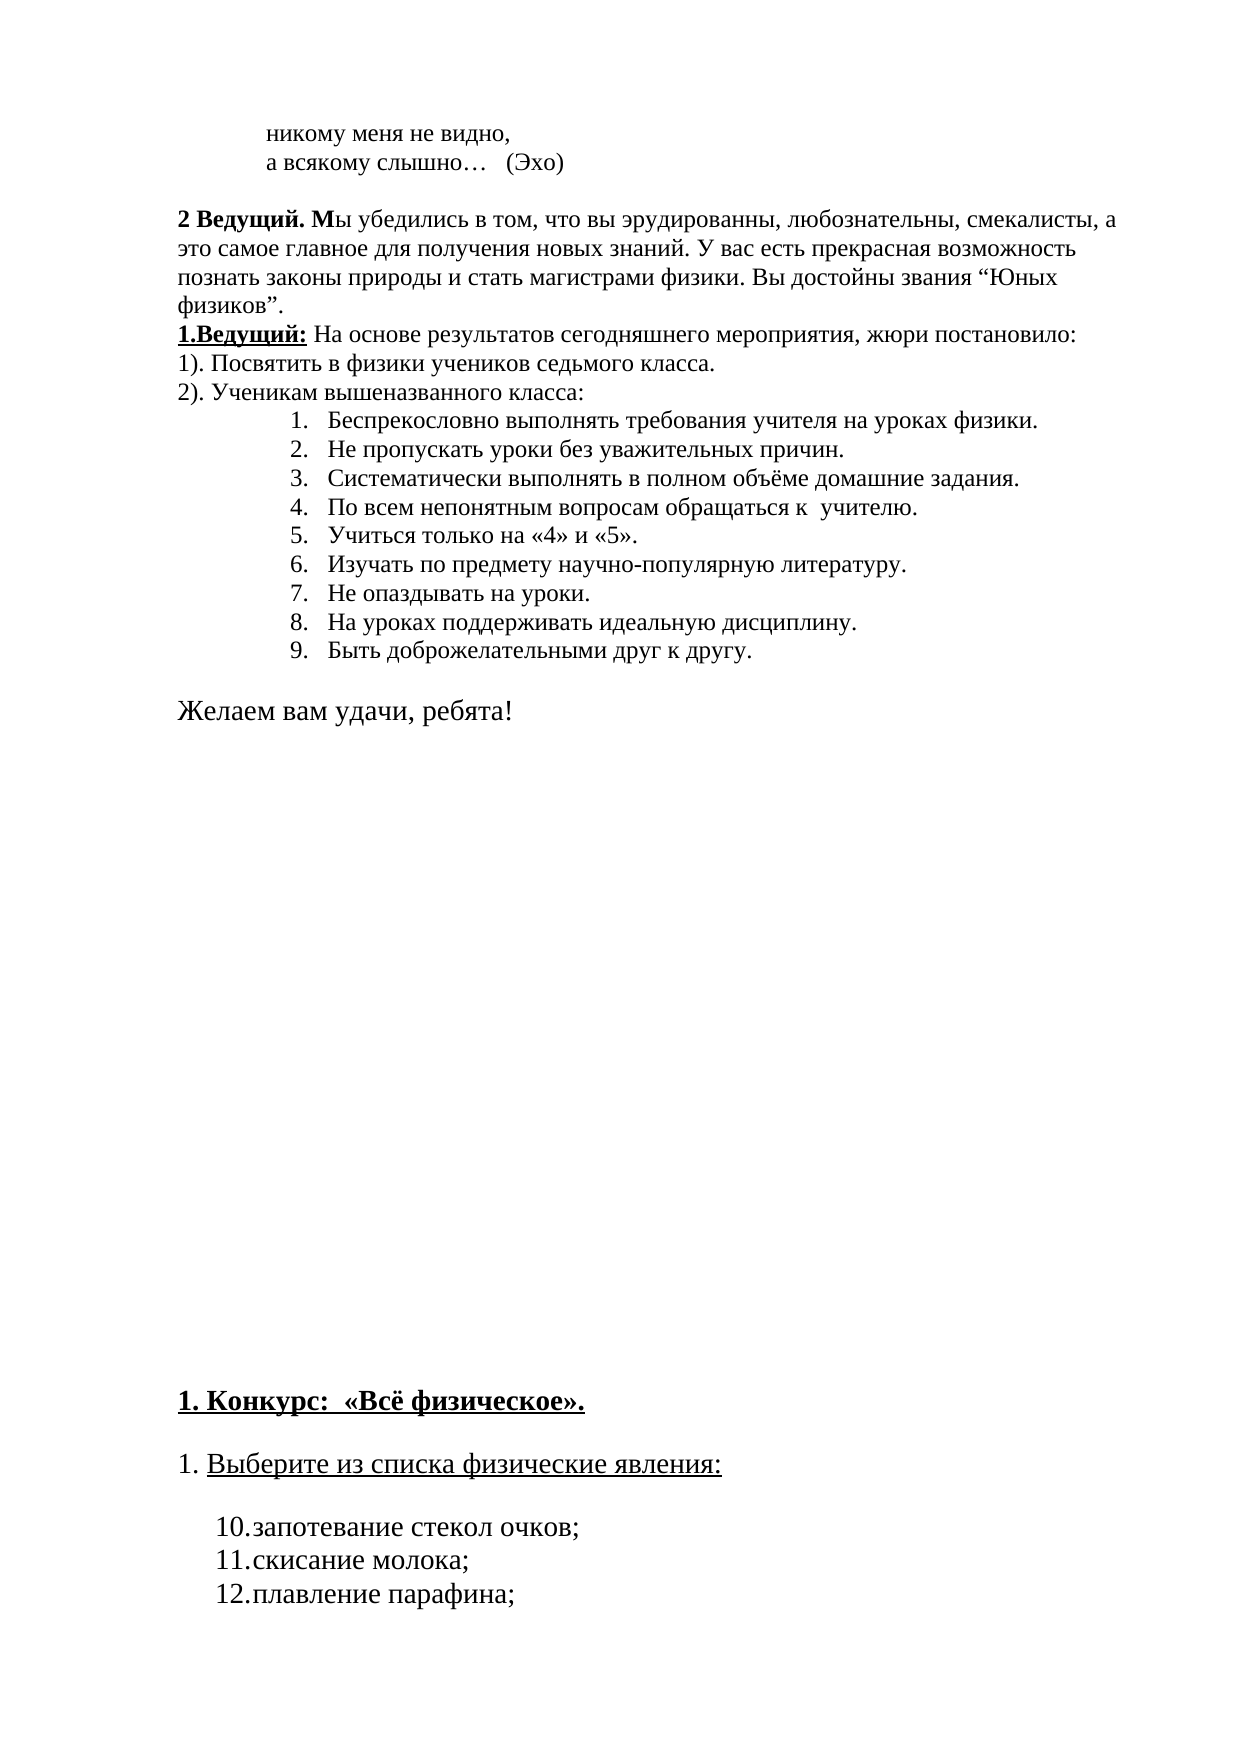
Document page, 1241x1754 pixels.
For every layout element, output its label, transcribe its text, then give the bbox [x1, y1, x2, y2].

list По всем непонятным вопросам обращаться к учителю. [290, 492, 1152, 521]
list Систематически выполнять в полном объёме домашние задания. [290, 463, 1152, 492]
list Беспрекословно выполнять требования учителя на уроках физики. [290, 406, 1152, 434]
list На уроках поддерживать идеальную дисциплину. [290, 607, 1152, 636]
list скисание молока; [215, 1542, 1152, 1576]
text никому меня не видно, [177, 118, 1152, 147]
text 1.Ведущий: На основе результатов сегодняшнего мероприятия, жюри постановило: [177, 319, 1152, 348]
list Не пропускать уроки без уважительных причин. [290, 434, 1152, 463]
text 2 Ведущий. Мы убедились в том, что вы эрудированны, любознательны, смекалисты, а это самое главное для получения новых знаний. У вас есть прекрасная возможность познать законы природы и стать магистрами физики. Вы достойны звания “Юных физиков”. [177, 204, 1152, 319]
text а всякому слышно… (Эхо) [177, 147, 1152, 176]
text 2). Ученикам вышеназванного класса: [177, 377, 1152, 406]
list Учиться только на «4» и «5». [290, 521, 1152, 549]
text 1). Посвятить в физики учеников седьмого класса. [177, 348, 1152, 377]
list Не опаздывать на уроки. [290, 578, 1152, 607]
text 1. Выберите из списка физические явления: [177, 1446, 1152, 1479]
text Желаем вам удачи, ребята! [177, 693, 1152, 727]
list Изучать по предмету научно-популярную литературу. [290, 549, 1152, 578]
text 1. Конкурс: «Всё физическое». [177, 1383, 1152, 1417]
list плавление парафина; [215, 1576, 1152, 1609]
list Быть доброжелательными друг к другу. [290, 636, 1152, 664]
list запотевание стекол очков; [215, 1509, 1152, 1542]
